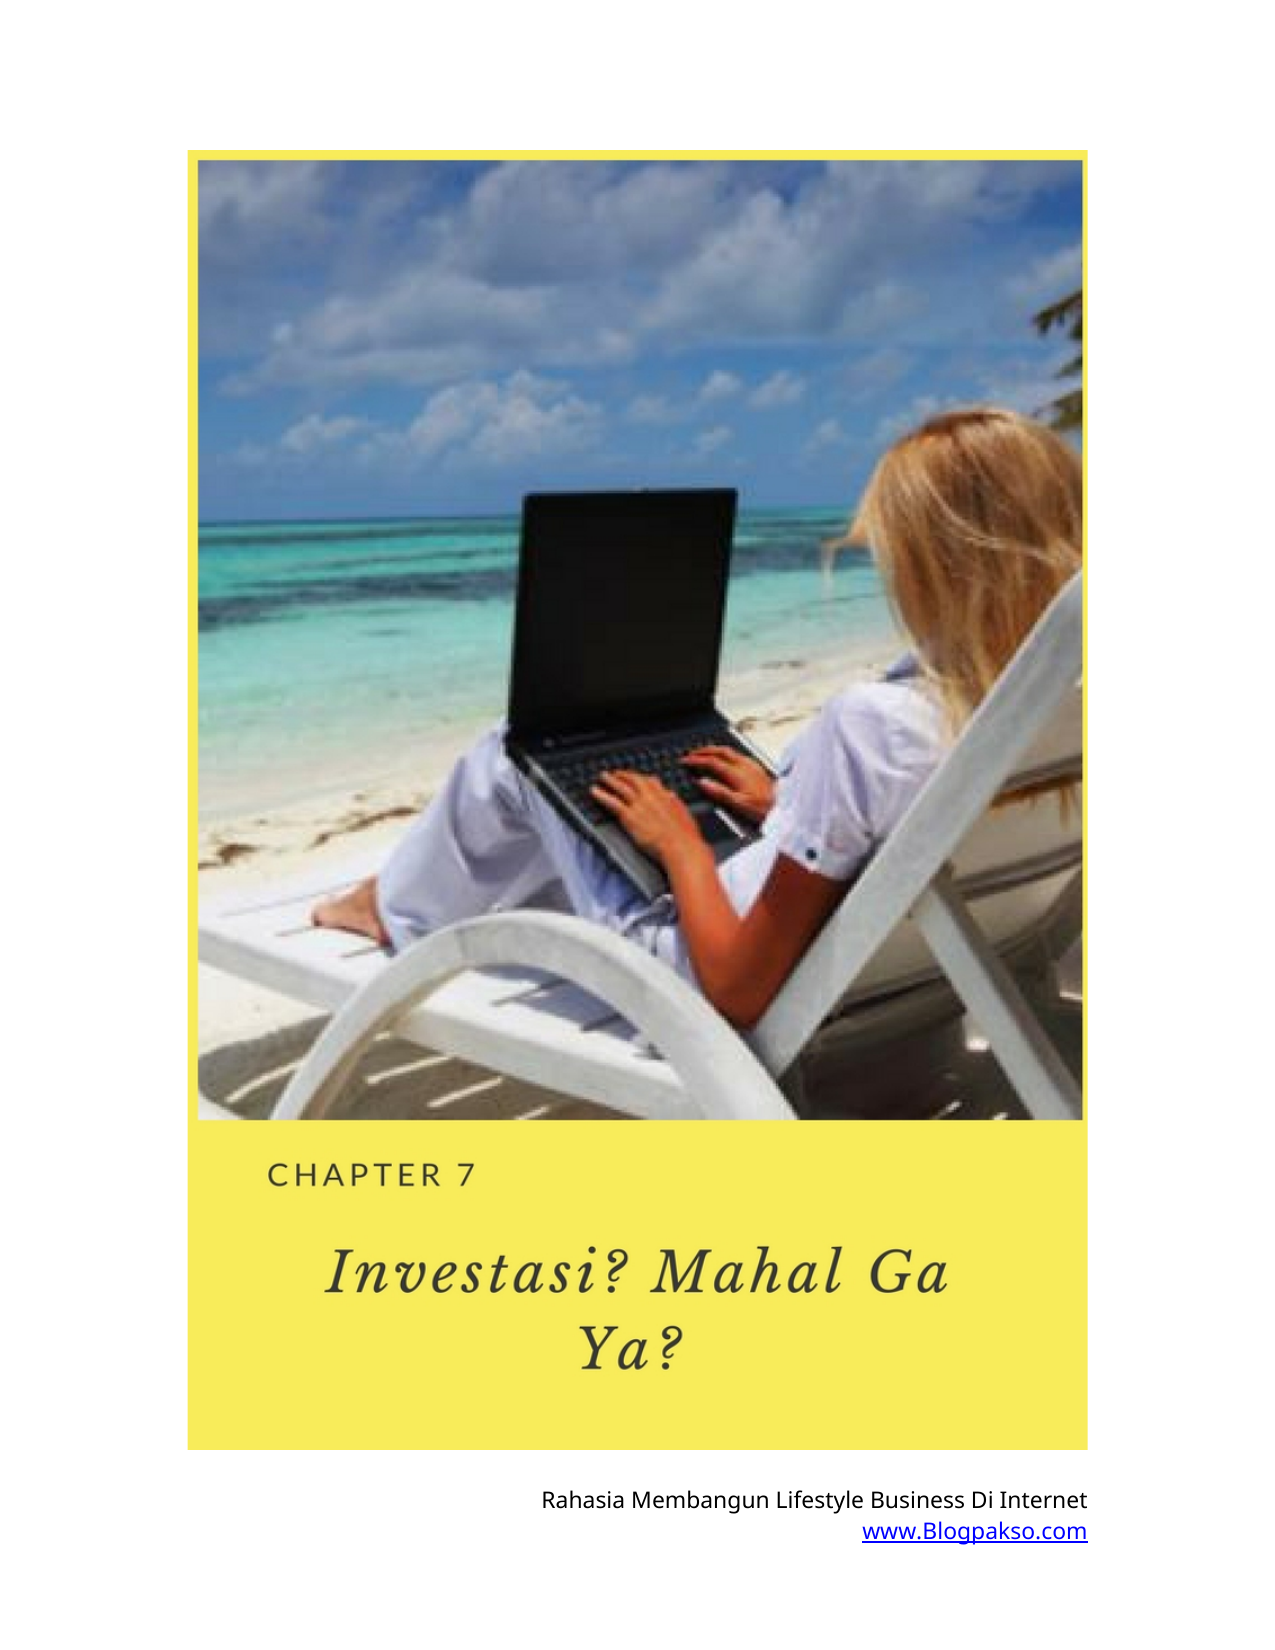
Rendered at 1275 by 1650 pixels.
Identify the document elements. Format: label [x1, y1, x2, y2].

picture [187, 150, 1088, 1450]
